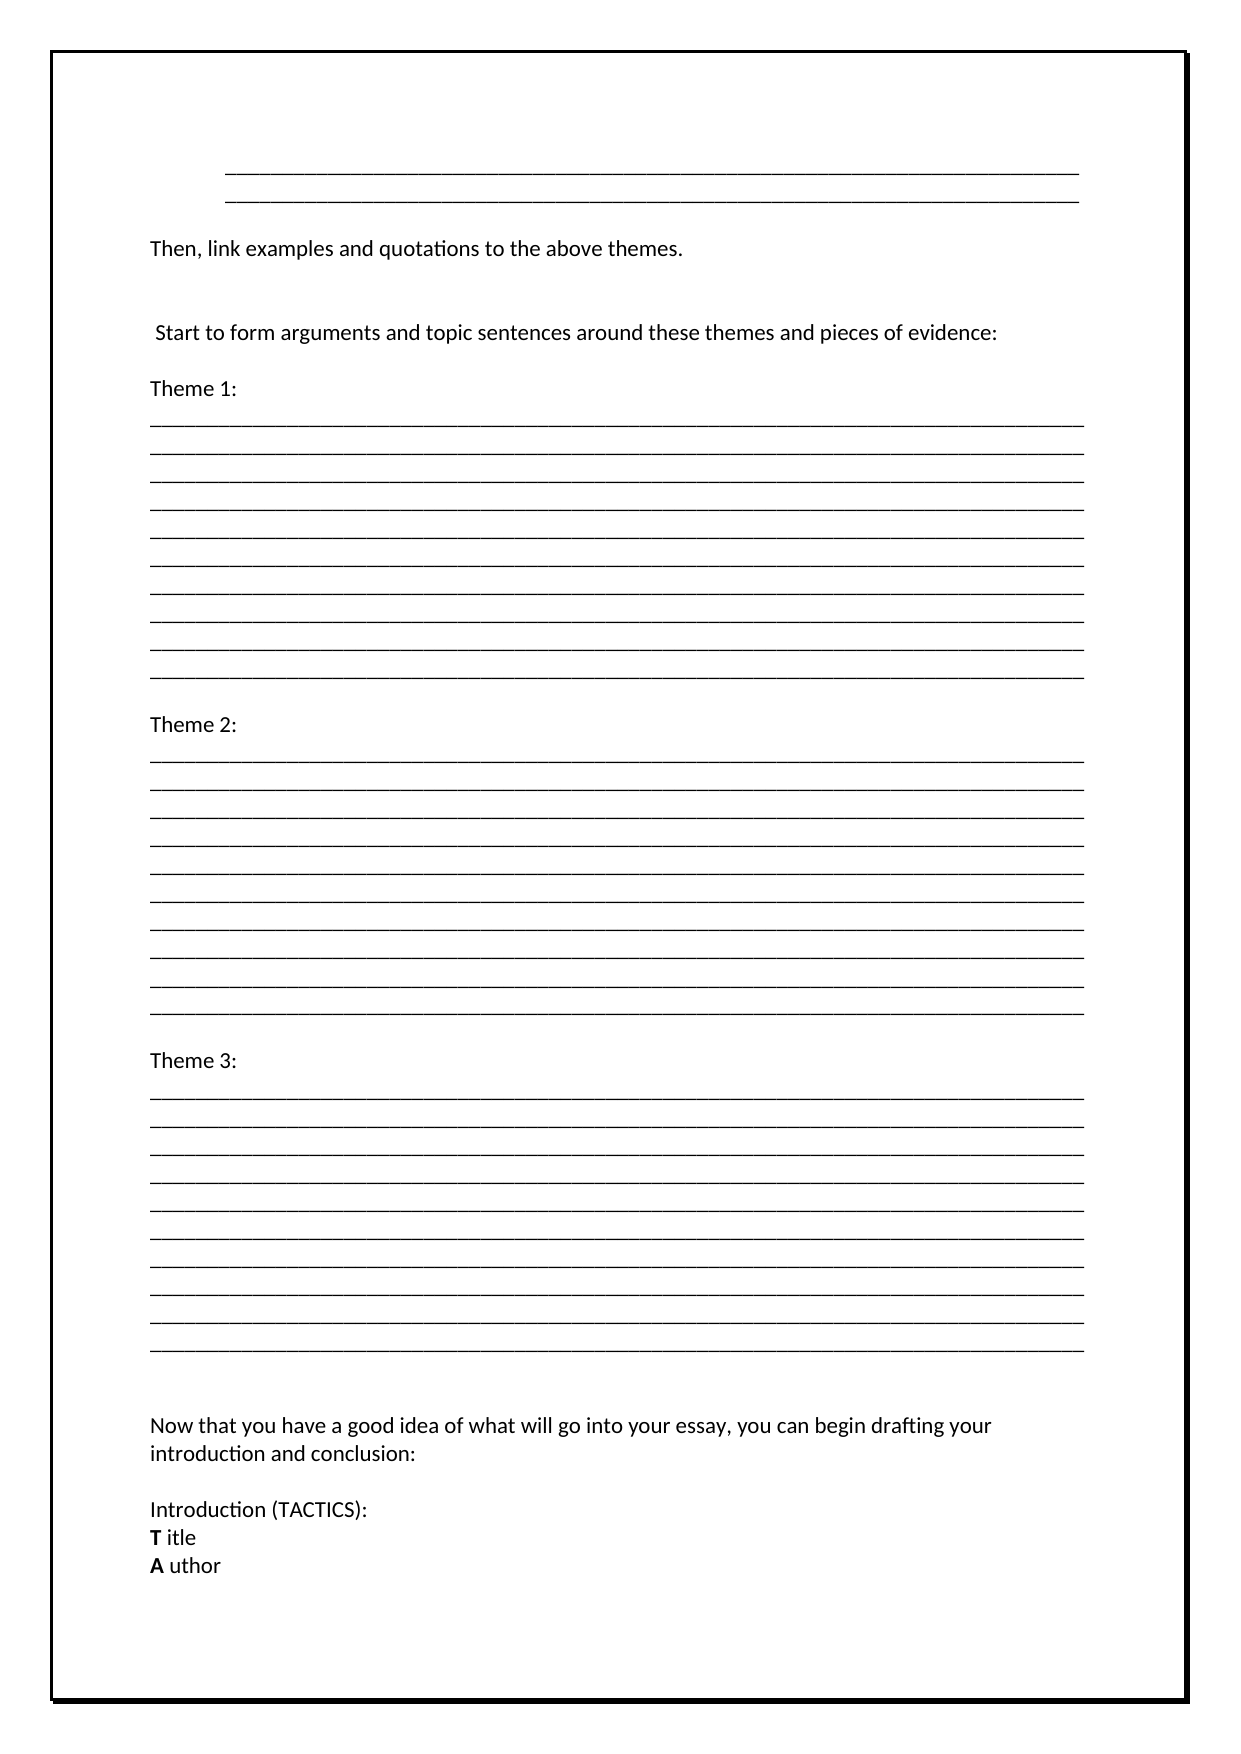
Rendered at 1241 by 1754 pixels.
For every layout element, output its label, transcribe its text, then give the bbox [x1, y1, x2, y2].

text Then, link examples and quotations to the above themes. [150, 234, 1087, 262]
text Start to form arguments and topic sentences around these themes and pieces of evidence: [150, 318, 1087, 346]
text ____________________________________________________________________________________________________________________________________________________________________________________________________________________________________________________________________________________________________________________________________________________________________________________________________________________________________________________________________________________________________________________________________________________________________________________________________________________________________________________________________________________________________________________________________________________________________________________________________________________________________________________ [150, 1075, 1087, 1355]
text Now that you have a good idea of what will go into your essay, you can begin drafting your introduction and conclusion: [150, 1411, 1087, 1467]
text A uthor [150, 1551, 1087, 1579]
text Introduction (TACTICS): [150, 1495, 1087, 1523]
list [187, 150, 1087, 206]
text T itle [150, 1523, 1087, 1551]
text Theme 2: [150, 710, 1087, 738]
text Theme 3: [150, 1047, 1087, 1075]
text Theme 1: ____________________________________________________________________________________________________________________________________________________________________________________________________________________________________________________________________________________________________________________________________________________________________________________________________________________________________________________________________________________________________________________________________________________________________________________________________________________________________________________________________________________________________________________________________________________________________________________________________________________________________________________ [150, 374, 1087, 682]
text ____________________________________________________________________________________________________________________________________________________________________________________________________________________________________________________________________________________________________________________________________________________________________________________________________________________________________________________________________________________________________________________________________________________________________________________________________________________________________________________________________________________________________________________________________________________________________________________________________________________________________________________ [150, 738, 1087, 1019]
